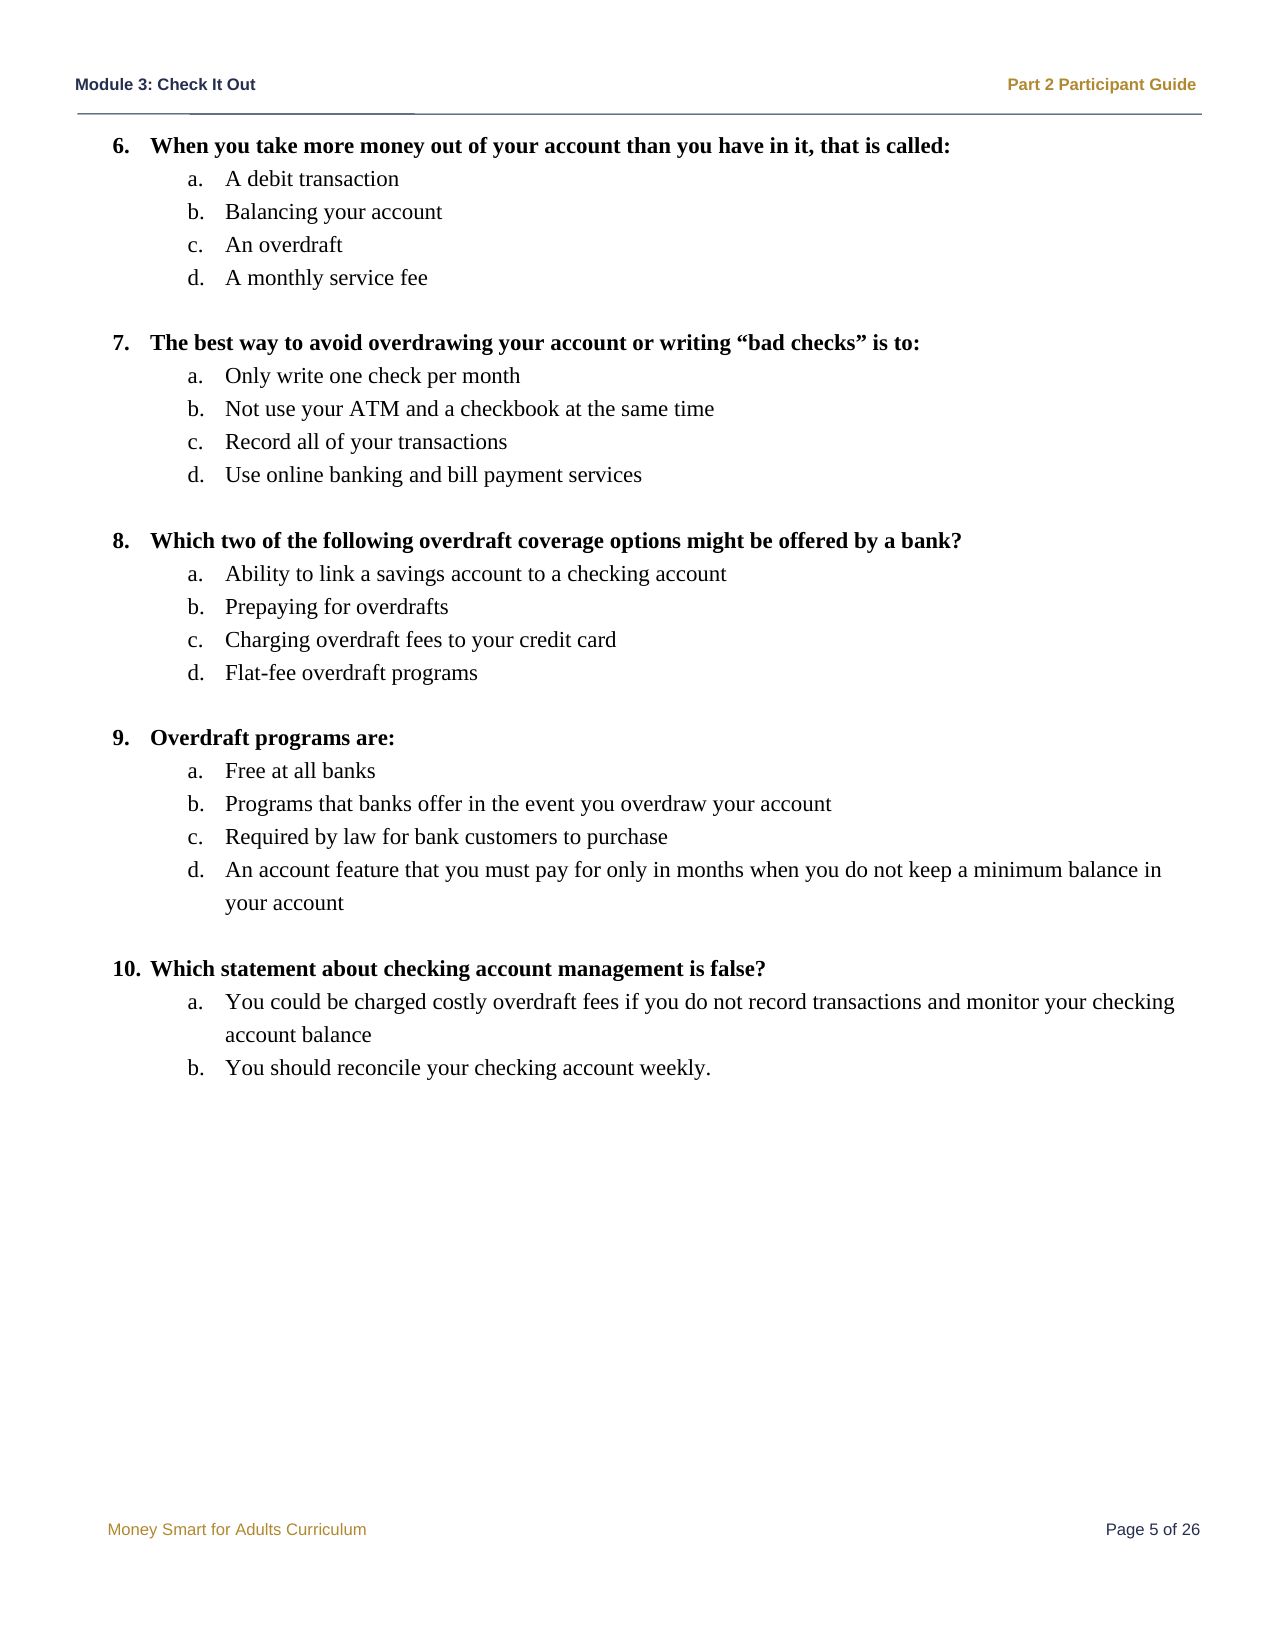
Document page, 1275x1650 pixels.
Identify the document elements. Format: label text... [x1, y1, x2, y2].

list Charging overdraft fees to your credit card [187, 626, 1200, 652]
list The best way to avoid overdrawing your account or writing “bad checks” is to: [112, 329, 1200, 356]
list A monthly service fee [187, 263, 1200, 290]
list Which two of the following overdraft coverage options might be offered by a bank? [112, 527, 1200, 553]
list Not use your ATM and a checkbook at the same time [187, 395, 1200, 422]
list Prepaying for overdrafts [187, 593, 1200, 619]
list Record all of your transactions [187, 428, 1200, 454]
list When you take more money out of your account than you have in it, that is called: [112, 132, 1200, 158]
list An account feature that you must pay for only in months when you do not keep a minimum balance in your account [187, 856, 1200, 915]
list Required by law for bank customers to purchase [187, 823, 1200, 849]
list Only write one check per month [187, 362, 1200, 389]
list Programs that banks offer in the event you overdraw your account [187, 790, 1200, 817]
list Overdraft programs are: [112, 724, 1200, 751]
list Flat-fee overdraft programs [187, 658, 1200, 685]
list Free at all banks [187, 757, 1200, 784]
list A debit transaction [187, 165, 1200, 191]
list Balancing your account [187, 198, 1200, 224]
list You could be charged costly overdraft fees if you do not record transactions and monitor your checking account balance [187, 988, 1200, 1047]
list An overdraft [187, 231, 1200, 257]
list Which statement about checking account management is false? [112, 955, 1200, 981]
list Use online banking and bill payment services [187, 461, 1200, 487]
list Ability to link a savings account to a checking account [187, 560, 1200, 586]
list You should reconcile your checking account weekly. [187, 1053, 1200, 1080]
